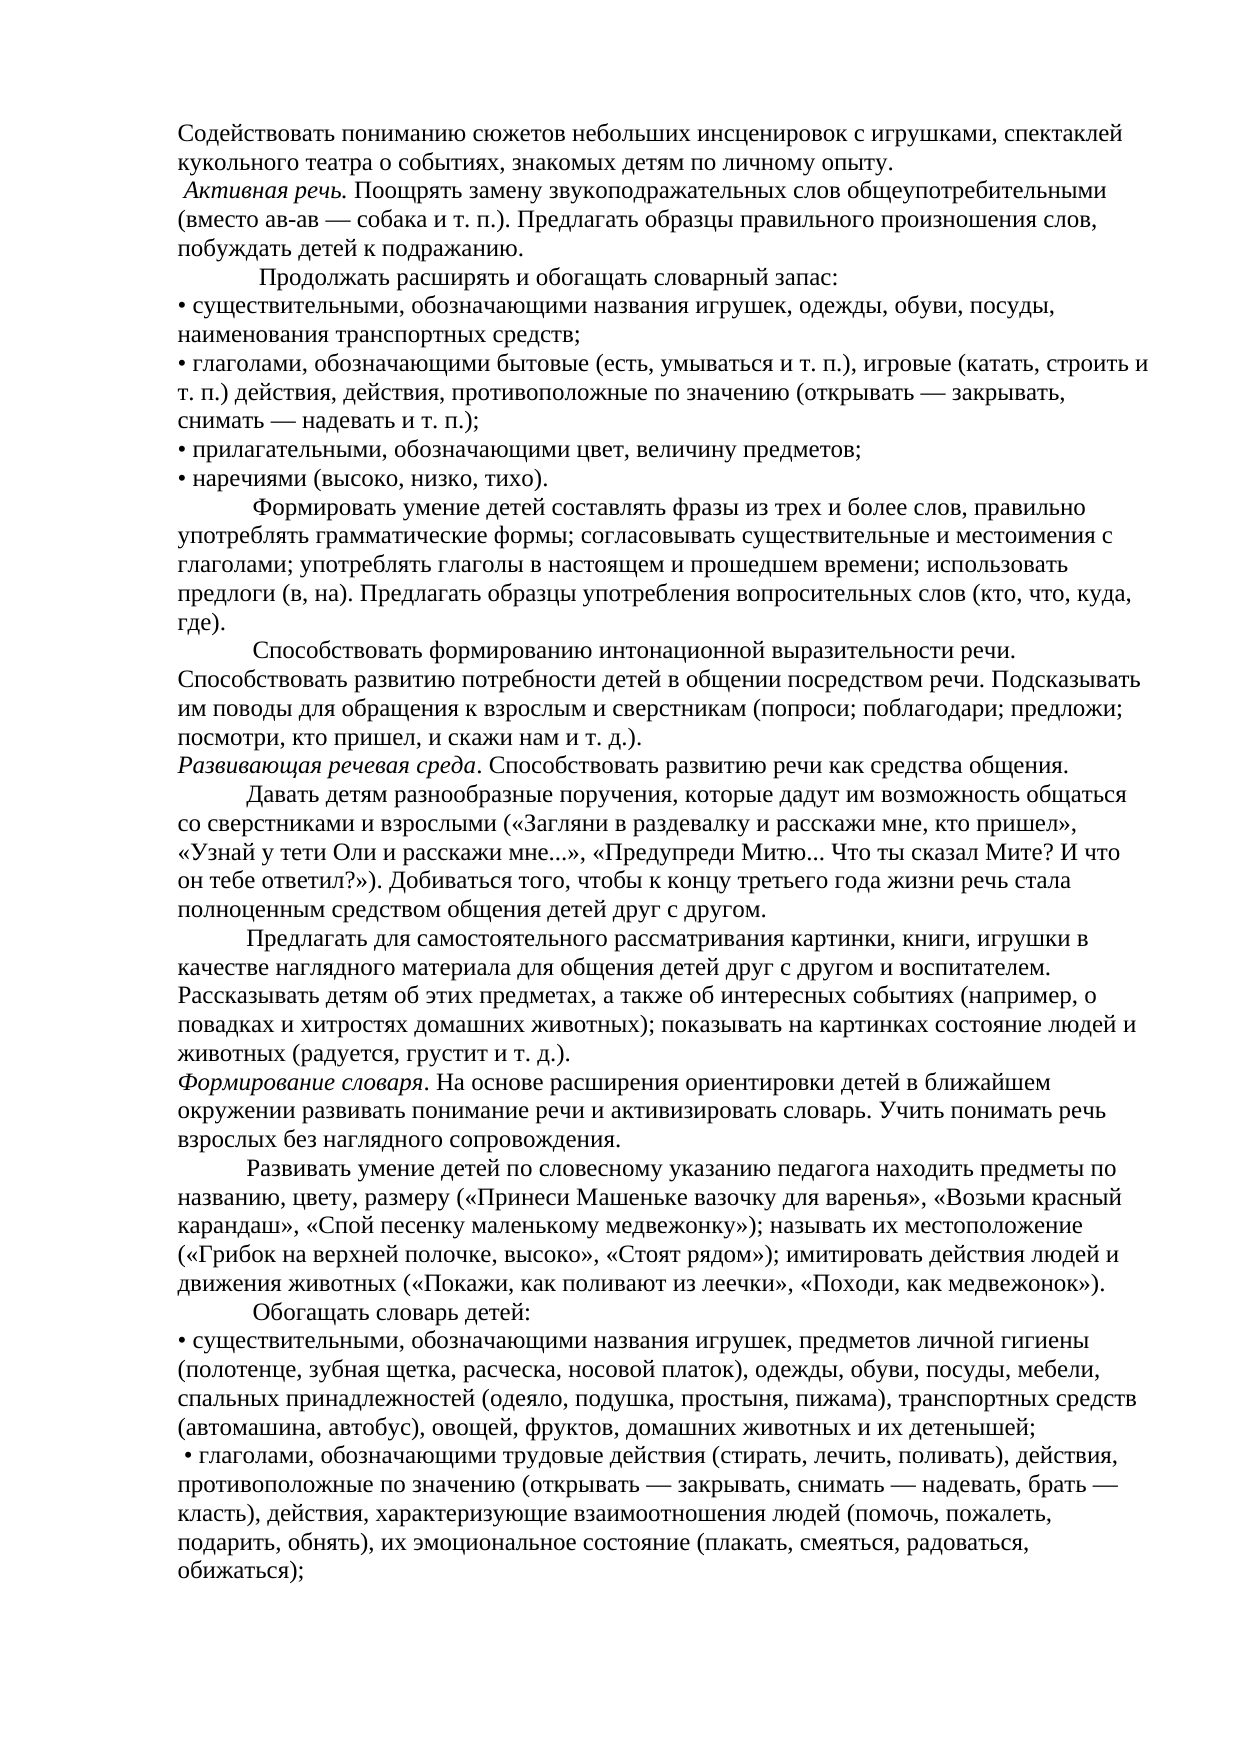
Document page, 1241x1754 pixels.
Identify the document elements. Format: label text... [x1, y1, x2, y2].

text Давать детям разнообразные поручения, которые дадут им возможность общаться со сверстниками и взрослыми («Загляни в раздевалку и расскажи мне, кто пришел», «Узнай у тети Оли и расскажи мне...», «Предупреди Митю... Что ты сказал Мите? И что он тебе ответил?»). Добиваться того, чтобы к концу третьего года жизни речь стала полноценным средством общения детей друг с другом. [177, 779, 1152, 923]
text Формирование словаря. На основе расширения ориентировки детей в ближайшем окружении развивать понимание речи и активизировать словарь. Учить понимать речь взрослых без наглядного сопровождения. [177, 1067, 1152, 1153]
text Способствовать формированию интонационной выразительности речи. [177, 636, 1152, 664]
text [177, 118, 1152, 176]
text • существительными, обозначающими названия игрушек, одежды, обуви, посуды, наименования транспортных средств; [177, 291, 1152, 348]
text Обогащать словарь детей: [177, 1297, 1152, 1326]
text Продолжать расширять и обогащать словарный запас: [177, 262, 1152, 291]
text • глаголами, обозначающими трудовые действия (стирать, лечить, поливать), действия, противоположные по значению (открывать — закрывать, снимать — надевать, брать — класть), действия, характеризующие взаимоотношения людей (помочь, пожалеть, подарить, обнять), их эмоциональное состояние (плакать, смеяться, радоваться, обижаться); [177, 1441, 1152, 1584]
text Развивать умение детей по словесному указанию педагога находить предметы по названию, цвету, размеру («Принеси Машеньке вазочку для варенья», «Возьми красный карандаш», «Спой песенку маленькому медвежонку»); называть их местоположение («Грибок на верхней полочке, высоко», «Стоят рядом»); имитировать действия людей и движения животных («Покажи, как поливают из леечки», «Походи, как медвежонок»). [177, 1153, 1152, 1297]
text Развивающая речевая среда. Способствовать развитию речи как средства общения. [177, 751, 1152, 779]
text • глаголами, обозначающими бытовые (есть, умываться и т. п.), игровые (катать, строить и т. п.) действия, действия, противоположные по значению (открывать — закрывать, снимать — надевать и т. п.); [177, 348, 1152, 434]
text • прилагательными, обозначающими цвет, величину предметов; [177, 434, 1152, 463]
text Формировать умение детей составлять фразы из трех и более слов, правильно употреблять грамматические формы; согласовывать существительные и местоимения с глаголами; употреблять глаголы в настоящем и прошедшем времени; использовать предлоги (в, на). Предлагать образцы употребления вопросительных слов (кто, что, куда, где). [177, 492, 1152, 636]
text Способствовать развитию потребности детей в общении посредством речи. Подсказывать им поводы для обращения к взрослым и сверстникам (попроси; поблагодари; предложи; посмотри, кто пришел, и скажи нам и т. д.). [177, 664, 1152, 751]
text • наречиями (высоко, низко, тихо). [177, 463, 1152, 492]
text • существительными, обозначающими названия игрушек, предметов личной гигиены (полотенце, зубная щетка, расческа, носовой платок), одежды, обуви, посуды, мебели, спальных принадлежностей (одеяло, подушка, простыня, пижама), транспортных средств (автомашина, автобус), овощей, фруктов, домашних животных и их детенышей; [177, 1326, 1152, 1441]
text Предлагать для самостоятельного рассматривания картинки, книги, игрушки в качестве наглядного материала для общения детей друг с другом и воспитателем. Рассказывать детям об этих предметах, а также об интересных событиях (например, о повадках и хитростях домашних животных); показывать на картинках состояние людей и животных (радуется, грустит и т. д.). [177, 923, 1152, 1067]
text Активная речь. Поощрять замену звукоподражательных слов общеупотребительными (вместо ав-ав — собака и т. п.). Предлагать образцы правильного произношения слов, побуждать детей к подражанию. [177, 176, 1152, 262]
